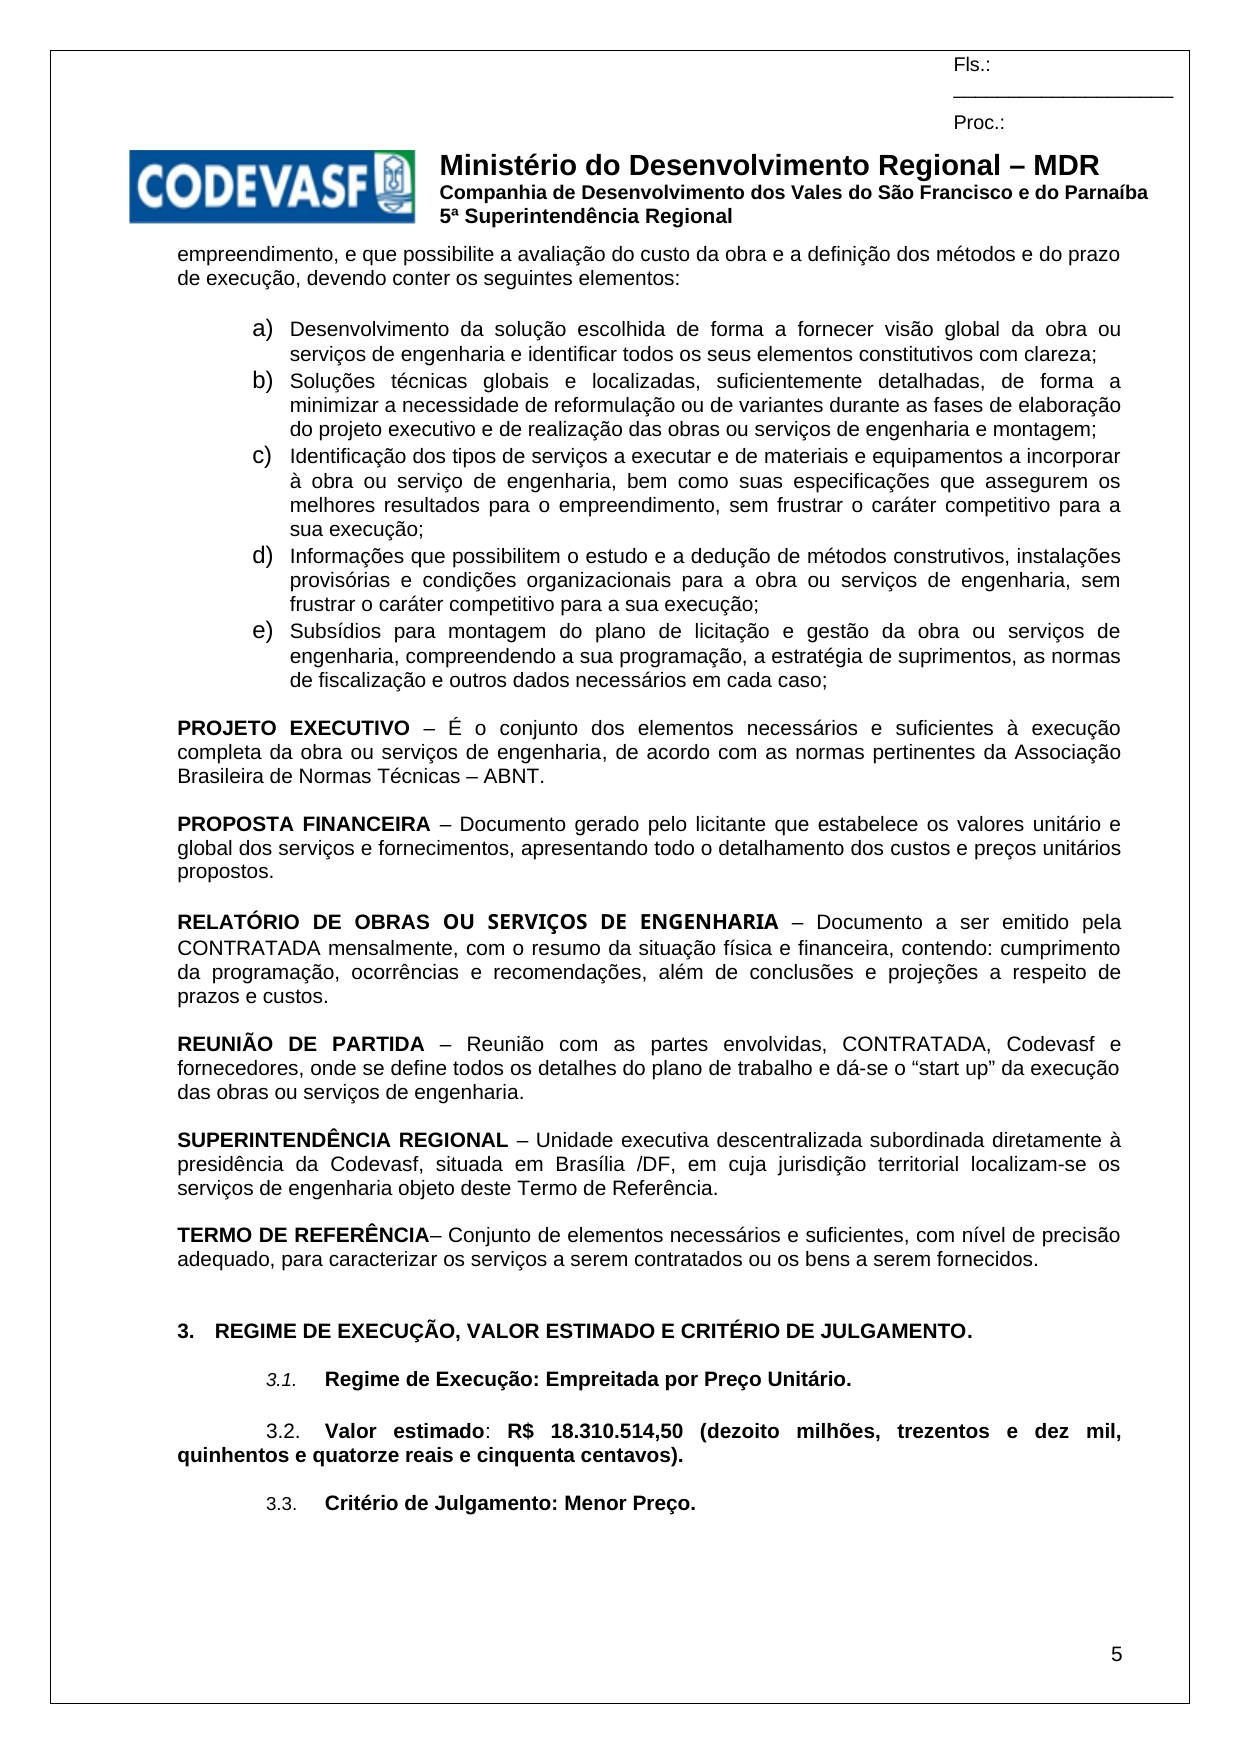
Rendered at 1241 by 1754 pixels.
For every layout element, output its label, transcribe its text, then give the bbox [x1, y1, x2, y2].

picture [129, 150, 417, 226]
list Soluções técnicas globais e localizadas, suficientemente detalhadas, de forma a minimizar a necessidade de reformulação ou de variantes durante as fases de elaboração do projeto executivo e de realização das obras ou serviços de engenharia e montagem; [252, 366, 1122, 441]
text PROJETO EXECUTIVO – É o conjunto dos elementos necessários e suficientes à execução completa da obra ou serviços de engenharia, de acordo com as normas pertinentes da Associação Brasileira de Normas Técnicas – ABNT. [177, 716, 1122, 787]
list Subsídios para montagem do plano de licitação e gestão da obra ou serviços de engenharia, compreendendo a sua programação, a estratégia de suprimentos, as normas de fiscalização e outros dados necessários em cada caso; [252, 616, 1122, 692]
text PROPOSTA FINANCEIRA – Documento gerado pelo licitante que estabelece os valores unitário e global dos serviços e fornecimentos, apresentando todo o detalhamento dos custos e preços unitários propostos. [177, 811, 1122, 883]
subtitle REGIME DE EXECUÇÃO, VALOR ESTIMADO E CRITÉRIO DE JULGAMENTO. [177, 1319, 1122, 1343]
subtitle Valor estimado: R$ 18.310.514,50 (dezoito milhões, trezentos e dez mil, quinhentos e quatorze reais e cinquenta centavos). [177, 1418, 1122, 1466]
list Informações que possibilitem o estudo e a dedução de métodos construtivos, instalações provisórias e condições organizacionais para a obra ou serviços de engenharia, sem frustrar o caráter competitivo para a sua execução; [252, 541, 1122, 616]
text REUNIÃO DE PARTIDA – Reunião com as partes envolvidas, CONTRATADA, Codevasf e fornecedores, onde se define todos os detalhes do plano de trabalho e dá-se o “start up” da execução das obras ou serviços de engenharia. [177, 1032, 1122, 1103]
text RELATÓRIO DE OBRAS ou serviços de engenharia – Documento a ser emitido pela CONTRATADA mensalmente, com o resumo da situação física e financeira, contendo: cumprimento da programação, ocorrências e recomendações, além de conclusões e projeções a respeito de prazos e custos. [177, 907, 1122, 1008]
subtitle Regime de Execução: Empreitada por Preço Unitário. [266, 1367, 1122, 1391]
subtitle Critério de Julgamento: Menor Preço. [177, 1490, 1122, 1514]
list Desenvolvimento da solução escolhida de forma a fornecer visão global da obra ou serviços de engenharia e identificar todos os seus elementos constitutivos com clareza; [252, 314, 1122, 366]
text SUPERINTENDÊNCIA REGIONAL – Unidade executiva descentralizada subordinada diretamente à presidência da Codevasf, situada em Brasília /DF, em cuja jurisdição territorial localizam-se os serviços de engenharia objeto deste Termo de Referência. [177, 1127, 1122, 1199]
text TERMO DE REFERÊNCIA– Conjunto de elementos necessários e suficientes, com nível de precisão adequado, para caracterizar os serviços a serem contratados ou os bens a serem fornecidos. [177, 1223, 1122, 1271]
list Identificação dos tipos de serviços a executar e de materiais e equipamentos a incorporar à obra ou serviço de engenharia, bem como suas especificações que assegurem os melhores resultados para o empreendimento, sem frustrar o caráter competitivo para a sua execução; [252, 441, 1122, 541]
